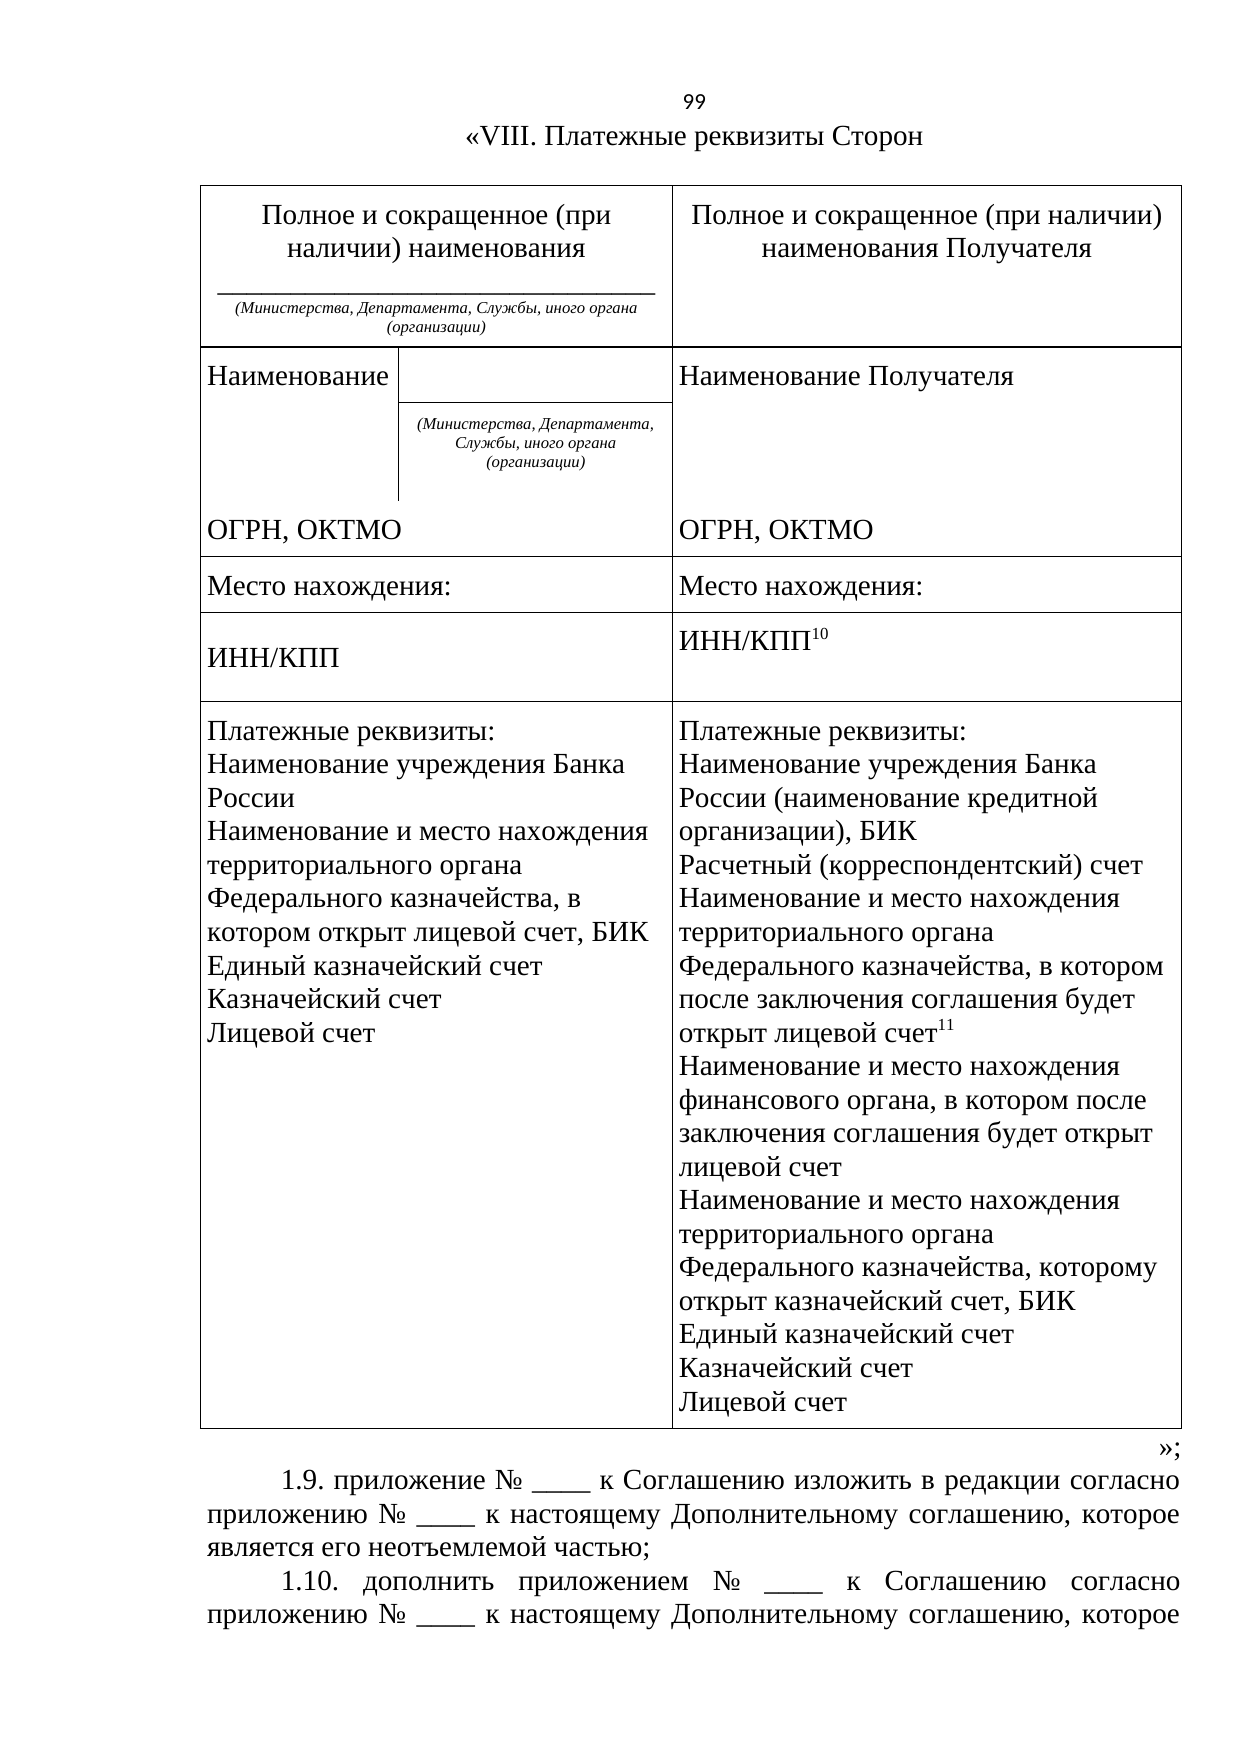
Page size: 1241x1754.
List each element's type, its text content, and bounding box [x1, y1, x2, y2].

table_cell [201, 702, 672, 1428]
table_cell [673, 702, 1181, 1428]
text 1.9. приложение № ____ к Соглашению изложить в редакции согласно приложению № ____ к настоящему Дополнительному соглашению, которое является его неотъемлемой частью; [207, 1462, 1181, 1563]
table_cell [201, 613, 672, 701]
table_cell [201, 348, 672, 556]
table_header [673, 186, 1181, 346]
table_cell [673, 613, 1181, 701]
text »; [207, 1429, 1181, 1462]
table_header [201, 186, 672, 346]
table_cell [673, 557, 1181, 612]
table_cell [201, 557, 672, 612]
text «VIII. Платежные реквизиты Сторон [207, 118, 1181, 152]
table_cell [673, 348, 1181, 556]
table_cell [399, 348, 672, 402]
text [207, 1563, 1181, 1630]
